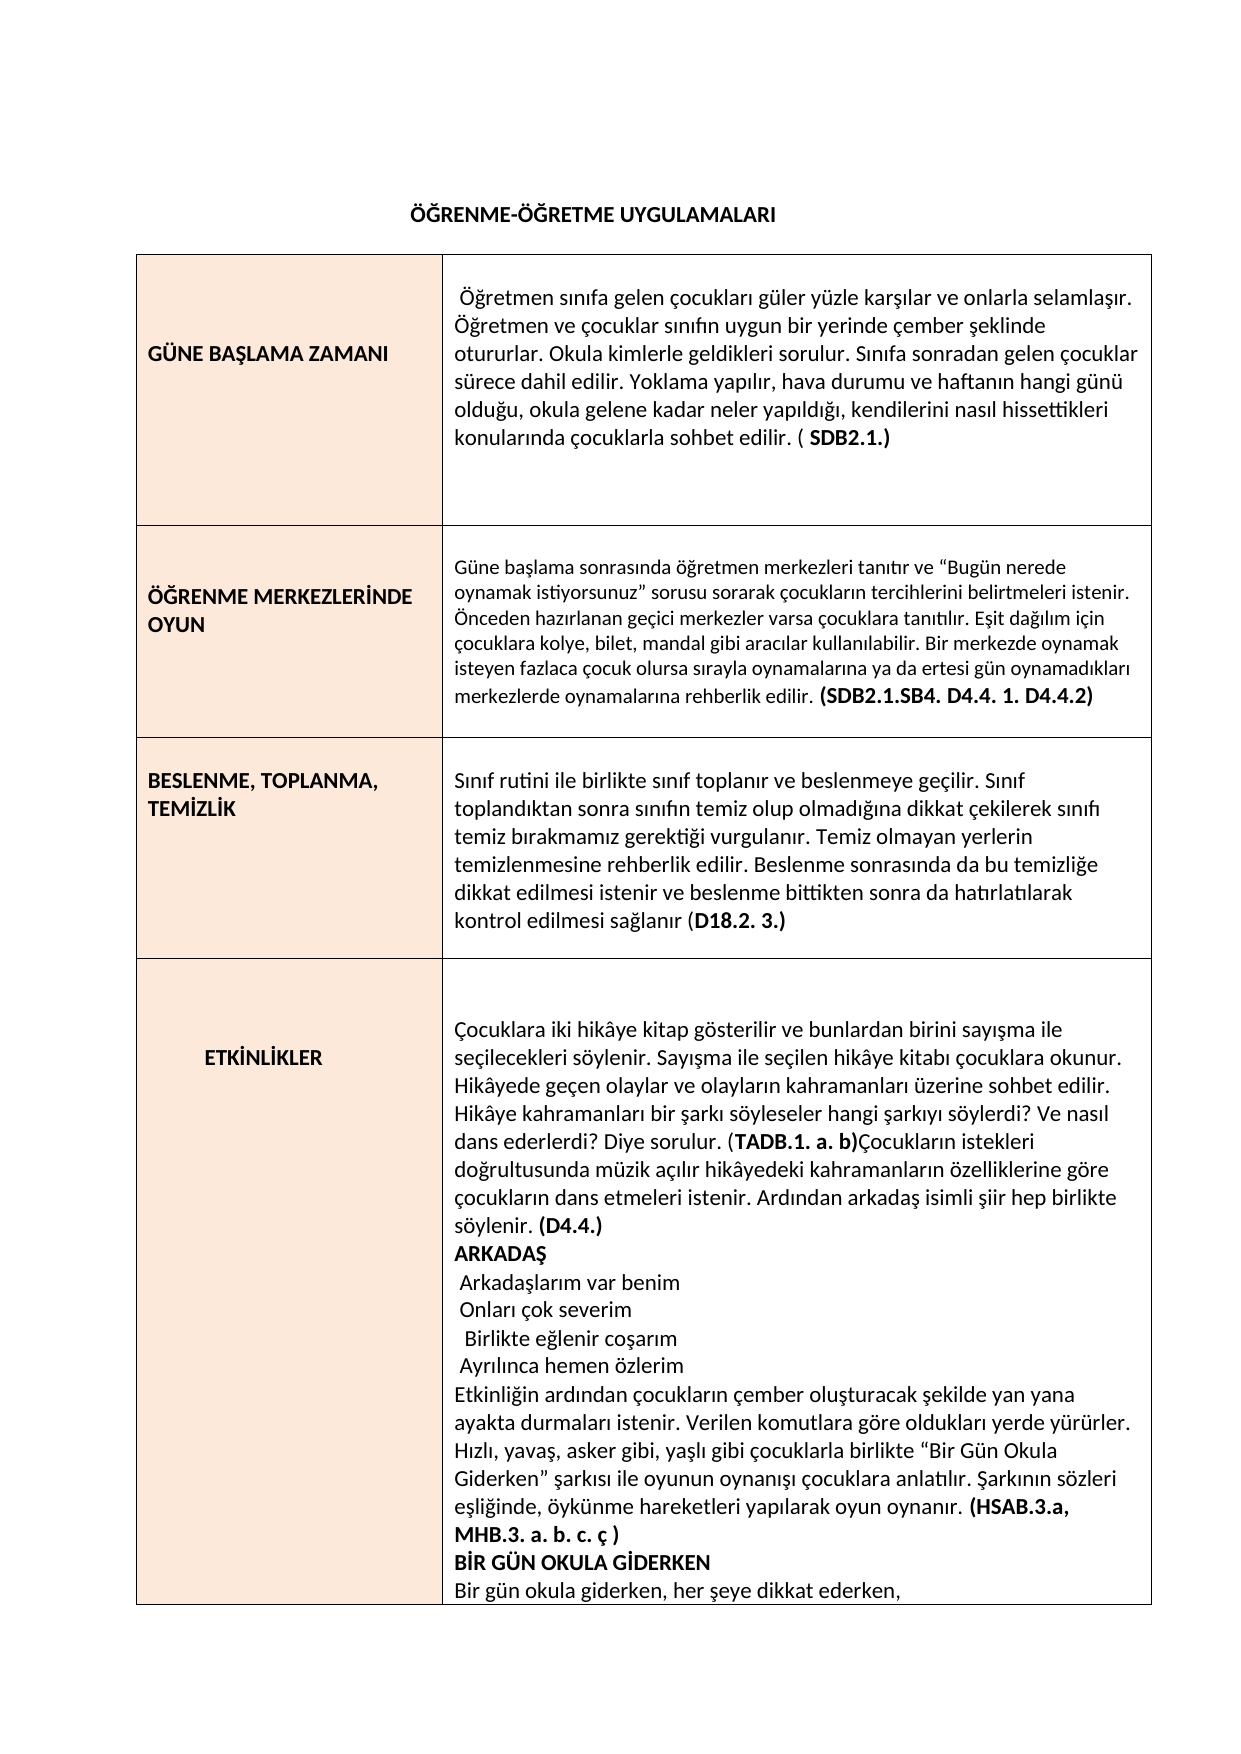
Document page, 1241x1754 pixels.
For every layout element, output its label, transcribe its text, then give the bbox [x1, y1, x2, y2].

table_cell BESLENME, TOPLANMA, TEMİZLİK [137, 738, 442, 958]
table_header GÜNE BAŞLAMA ZAMANI [137, 255, 442, 525]
text ÖĞRENME-ÖĞRETME UYGULAMALARI [148, 201, 1093, 229]
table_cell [443, 959, 1151, 1604]
table_header Öğretmen sınıfa gelen çocukları güler yüzle karşılar ve onlarla selamlaşır. Öğretmen ve çocuklar sınıfın uygun bir yerinde çember şeklinde otururlar. Okula kimlerle geldikleri sorulur. Sınıfa sonradan gelen çocuklar sürece dahil edilir. Yoklama yapılır, hava durumu ve haftanın hangi günü olduğu, okula gelene kadar neler yapıldığı, kendilerini nasıl hissettikleri konularında çocuklarla sohbet edilir. ( SDB2.1.) [443, 255, 1151, 525]
table_cell Sınıf rutini ile birlikte sınıf toplanır ve beslenmeye geçilir. Sınıf toplandıktan sonra sınıfın temiz olup olmadığına dikkat çekilerek sınıfı temiz bırakmamız gerektiği vurgulanır. Temiz olmayan yerlerin temizlenmesine rehberlik edilir. Beslenme sonrasında da bu temizliğe dikkat edilmesi istenir ve beslenme bittikten sonra da hatırlatılarak kontrol edilmesi sağlanır (D18.2. 3.) [443, 738, 1151, 958]
table_cell Güne başlama sonrasında öğretmen merkezleri tanıtır ve “Bugün nerede oynamak istiyorsunuz” sorusu sorarak çocukların tercihlerini belirtmeleri istenir. Önceden hazırlanan geçici merkezler varsa çocuklara tanıtılır. Eşit dağılım için çocuklara kolye, bilet, mandal gibi aracılar kullanılabilir. Bir merkezde oynamak isteyen fazlaca çocuk olursa sırayla oynamalarına ya da ertesi gün oynamadıkları merkezlerde oynamalarına rehberlik edilir. (SDB2.1.SB4. D4.4. 1. D4.4.2) [443, 526, 1151, 737]
table_cell ÖĞRENME MERKEZLERİNDE OYUN [137, 526, 442, 737]
table_cell ETKİNLİKLER [137, 959, 442, 1604]
